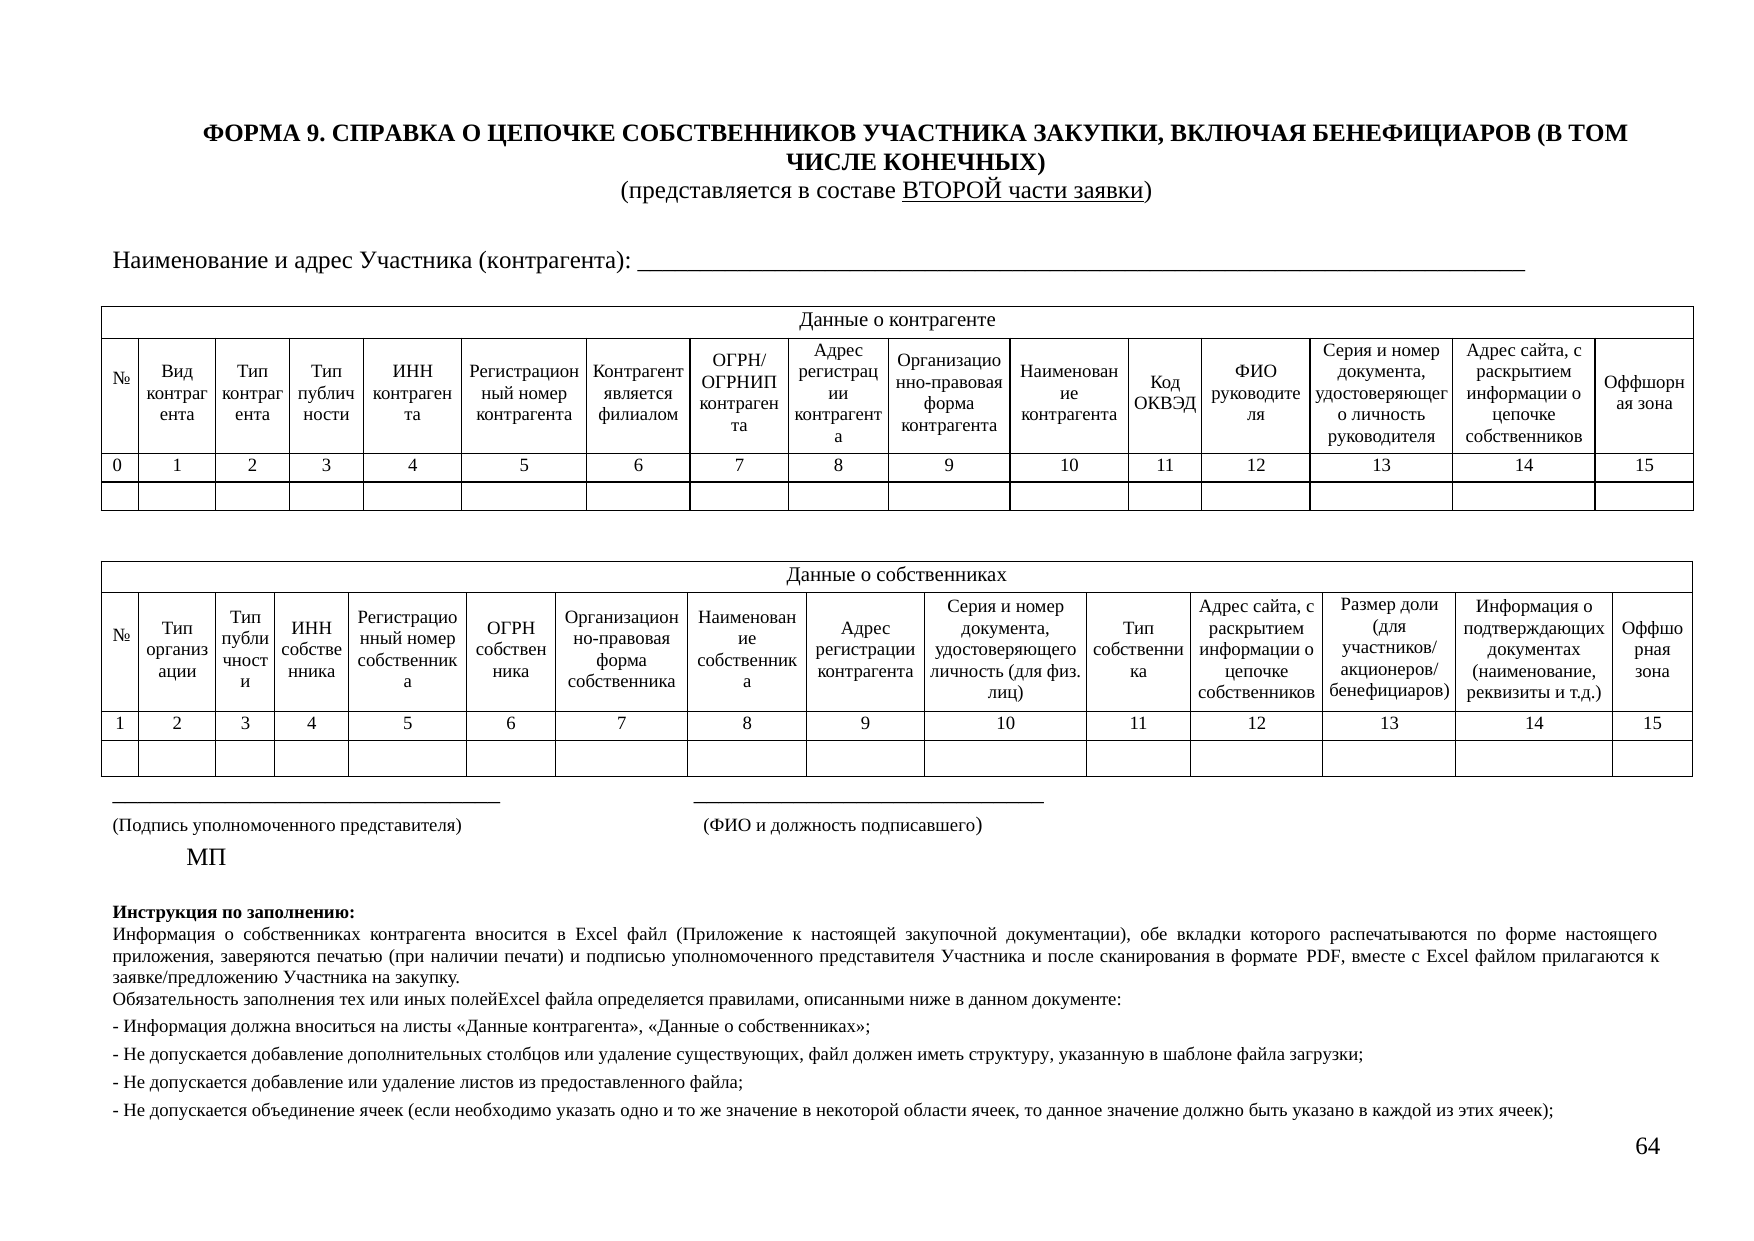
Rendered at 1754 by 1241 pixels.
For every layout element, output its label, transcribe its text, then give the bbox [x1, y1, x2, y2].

table_cell Адрес регистрации контрагента [789, 339, 888, 452]
table_cell 14 [1453, 454, 1594, 481]
table_cell Наименование собственника [688, 593, 806, 711]
table_cell 14 [1456, 712, 1612, 740]
table_cell ОГРН/ ОГРНИП контрагента [691, 339, 788, 452]
table_cell Серия и номер документа, удостоверяющего личность руководителя [1311, 339, 1452, 452]
table_cell [349, 741, 466, 776]
table_cell 15 [1613, 712, 1692, 740]
table_cell Адрес регистрации контрагента [807, 593, 924, 711]
table_cell Регистрационный номер контрагента [462, 339, 586, 452]
table_cell [102, 741, 138, 776]
table_cell 15 [1596, 454, 1693, 481]
text Обязательность заполнения тех или иных полейExcel файла определяется правилами, описанными ниже в данном документе: [112, 988, 1660, 1009]
table_cell 10 [1011, 454, 1128, 481]
table_cell Тип публичности [290, 339, 363, 452]
table_cell Серия и номер документа, удостоверяющего личность (для физ. лиц) [925, 593, 1086, 711]
text (представляется в составе ВТОРОЙ части заявки) [112, 176, 1660, 204]
table_cell [1087, 741, 1190, 776]
table_cell Регистрационный номер собственника [349, 593, 466, 711]
table_cell Тип собственника [1087, 593, 1190, 711]
table_cell [1613, 741, 1692, 776]
table_cell [467, 741, 555, 776]
table_cell Наименование контрагента [1011, 339, 1128, 452]
table_cell Информация о подтверждающих документах (наименование, реквизиты и т.д.) [1456, 593, 1612, 711]
table_cell [691, 483, 788, 510]
text - Информация должна вноситься на листы «Данные контрагента», «Данные о собственниках»; [112, 1015, 1660, 1037]
table_cell 4 [364, 454, 461, 481]
table_cell Организационно-правовая форма контрагента [889, 339, 1009, 452]
table_cell Размер доли (для участников/ акционеров/ бенефициаров) [1323, 593, 1455, 711]
table_cell [925, 741, 1086, 776]
table_cell [587, 483, 689, 510]
table_cell [139, 741, 215, 776]
table_cell 10 [925, 712, 1086, 740]
table_cell 0 [102, 454, 138, 481]
table_cell 5 [349, 712, 466, 740]
table_cell [789, 483, 888, 510]
subtitle ФОРМА 9. Справка о цепочке собственников участника закупки, включая бенефициаров (в том числе конечных) [171, 118, 1660, 176]
table_cell [1202, 483, 1309, 510]
table_cell [462, 483, 586, 510]
table_cell Вид контрагента [139, 339, 215, 452]
text Информация о собственниках контрагента вносится в Excel файл (Приложение к настоящей закупочной документации), обе вкладки которого распечатываются по форме настоящего приложения, заверяются печатью (при наличии печати) и подписью уполномоченного представителя Участника и после сканирования в формате PDF, вместе с Excel файлом прилагаются к заявке/предложению Участника на закупку. [112, 923, 1660, 988]
table_cell ФИО руководителя [1202, 339, 1309, 452]
table_cell 6 [587, 454, 689, 481]
table_cell [1453, 483, 1594, 510]
table_cell 5 [462, 454, 586, 481]
table_cell 9 [807, 712, 924, 740]
table_cell [1596, 483, 1693, 510]
table_cell Оффшорная зона [1613, 593, 1692, 711]
table_cell 1 [139, 454, 215, 481]
text - Не допускается добавление или удаление листов из предоставленного файла; [112, 1071, 1660, 1093]
table_cell ОГРН собственника [467, 593, 555, 711]
table_cell Тип контрагента [216, 339, 289, 452]
table_cell [1129, 483, 1201, 510]
table_cell [807, 741, 924, 776]
table_cell [889, 483, 1009, 510]
table_cell Тип организации [139, 593, 215, 711]
table_cell [290, 483, 363, 510]
table_cell [364, 483, 461, 510]
text Инструкция по заполнению: [112, 901, 1660, 923]
table_cell Код ОКВЭД [1129, 339, 1201, 452]
table_cell 8 [688, 712, 806, 740]
table_cell 2 [216, 454, 289, 481]
table_cell [1191, 741, 1322, 776]
table_cell № [102, 593, 138, 711]
table_cell Тип публичности [216, 593, 274, 711]
table_header Данные о собственниках [102, 562, 1692, 592]
table_cell 6 [467, 712, 555, 740]
table_cell Адрес сайта, с раскрытием информации о цепочке собственников [1191, 593, 1322, 711]
table_cell [688, 741, 806, 776]
table_cell [556, 741, 687, 776]
table_cell 12 [1191, 712, 1322, 740]
table_cell [102, 483, 138, 510]
table_cell 4 [275, 712, 348, 740]
table_cell 11 [1129, 454, 1201, 481]
table_cell 1 [102, 712, 138, 740]
table_cell [216, 741, 274, 776]
table_cell Контрагент является филиалом [587, 339, 689, 452]
table_cell 11 [1087, 712, 1190, 740]
table_cell ИНН контрагента [364, 339, 461, 452]
table_cell [1323, 741, 1455, 776]
table_cell 7 [556, 712, 687, 740]
text Наименование и адрес Участника (контрагента): _______________________________________________________________________ [112, 246, 1660, 274]
table_cell № [102, 339, 138, 452]
table_cell [139, 483, 215, 510]
table_cell Адрес сайта, с раскрытием информации о цепочке собственников [1453, 339, 1594, 452]
table_cell [1011, 483, 1128, 510]
table_cell 8 [789, 454, 888, 481]
table_cell [1456, 741, 1612, 776]
table_cell Оффшорная зона [1596, 339, 1693, 452]
table_cell 7 [691, 454, 788, 481]
table_cell 2 [139, 712, 215, 740]
table_cell [275, 741, 348, 776]
table_cell 12 [1202, 454, 1309, 481]
table_cell ИНН собственника [275, 593, 348, 711]
text _______________________________ ____________________________ [112, 777, 1660, 806]
table_cell 13 [1323, 712, 1455, 740]
table_cell 9 [889, 454, 1009, 481]
table_header Данные о контрагенте [102, 307, 1693, 337]
text (Подпись уполномоченного представителя) (ФИО и должность подписавшего) [112, 812, 1660, 836]
text МП [112, 842, 1660, 871]
table_cell [1311, 483, 1452, 510]
table_cell 3 [290, 454, 363, 481]
table_cell Организационно-правовая форма собственника [556, 593, 687, 711]
table_cell 3 [216, 712, 274, 740]
table_cell 13 [1311, 454, 1452, 481]
table_cell [216, 483, 289, 510]
text - Не допускается добавление дополнительных столбцов или удаление существующих, файл должен иметь структуру, указанную в шаблоне файла загрузки; [112, 1043, 1660, 1065]
text - Не допускается объединение ячеек (если необходимо указать одно и то же значение в некоторой области ячеек, то данное значение должно быть указано в каждой из этих ячеек); [112, 1099, 1660, 1120]
